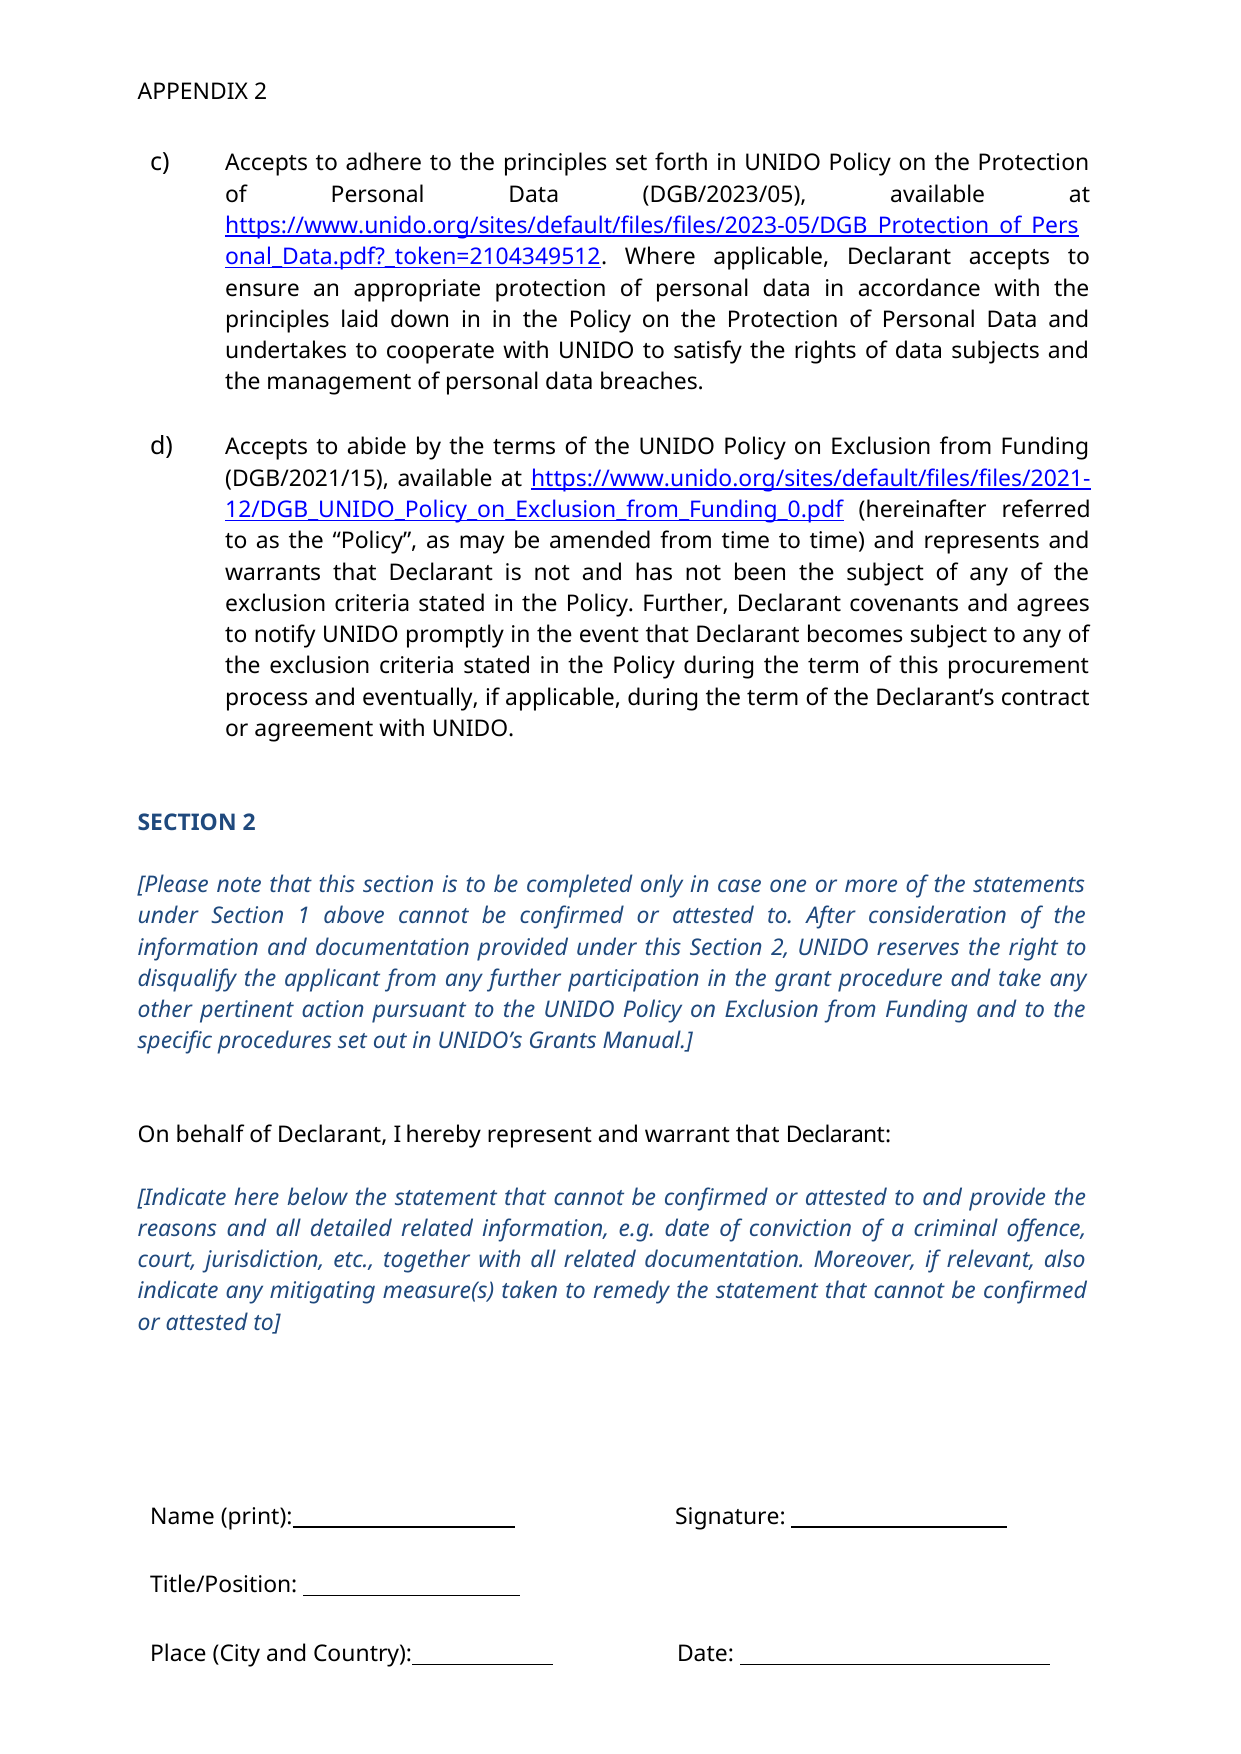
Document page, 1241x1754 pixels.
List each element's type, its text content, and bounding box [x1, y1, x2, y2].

text [Indicate here below the statement that cannot be confirmed or attested to and provide the reasons and all detailed related information, e.g. date of conviction of a criminal offence, court, jurisdiction, etc., together with all related documentation. Moreover, if relevant, also indicate any mitigating measure(s) taken to remedy the statement that cannot be confirmed or attested to] [137, 1181, 1091, 1337]
text [Please note that this section is to be completed only in case one or more of the statements under Section 1 above cannot be confirmed or attested to. After consideration of the information and documentation provided under this Section 2, UNIDO reserves the right to disqualify the applicant from any further participation in the grant procedure and take any other pertinent action pursuant to the UNIDO Policy on Exclusion from Funding and to the specific procedures set out in UNIDO’s Grants Manual.] [137, 868, 1091, 1056]
text Place (City and Country): Date: [150, 1637, 1103, 1668]
list Accepts to abide by the terms of the UNIDO Policy on Exclusion from Funding (DGB/2021/15), available at https://www.unido.org/sites/default/files/files/2021-12/DGB_UNIDO_Policy_on_Exclusion_from_Funding_0.pdf (hereinafter referred to as the “Policy”, as may be amended from time to time) and represents and warrants that Declarant is not and has not been the subject of any of the exclusion criteria stated in the Policy. Further, Declarant covenants and agrees to notify UNIDO promptly in the event that Declarant becomes subject to any of the exclusion criteria stated in the Policy during the term of this procurement process and eventually, if applicable, during the term of the Declarant’s contract or agreement with UNIDO. [150, 428, 1091, 743]
list Accepts to adhere to the principles set forth in UNIDO Policy on the Protection of Personal Data (DGB/2023/05), available at https://www.unido.org/sites/default/files/files/2023-05/DGB_Protection_of_Personal_Data.pdf?_token=2104349512. Where applicable, Declarant accepts to ensure an appropriate protection of personal data in accordance with the principles laid down in in the Policy on the Protection of Personal Data and undertakes to cooperate with UNIDO to satisfy the rights of data subjects and the management of personal data breaches. [150, 144, 1090, 397]
text On behalf of Declarant, I hereby represent and warrant that Declarant: [137, 1118, 1091, 1149]
text Name (print): Signature: [150, 1499, 1103, 1531]
text SECTION 2 [137, 806, 1091, 837]
text Title/Position: [150, 1568, 1103, 1600]
